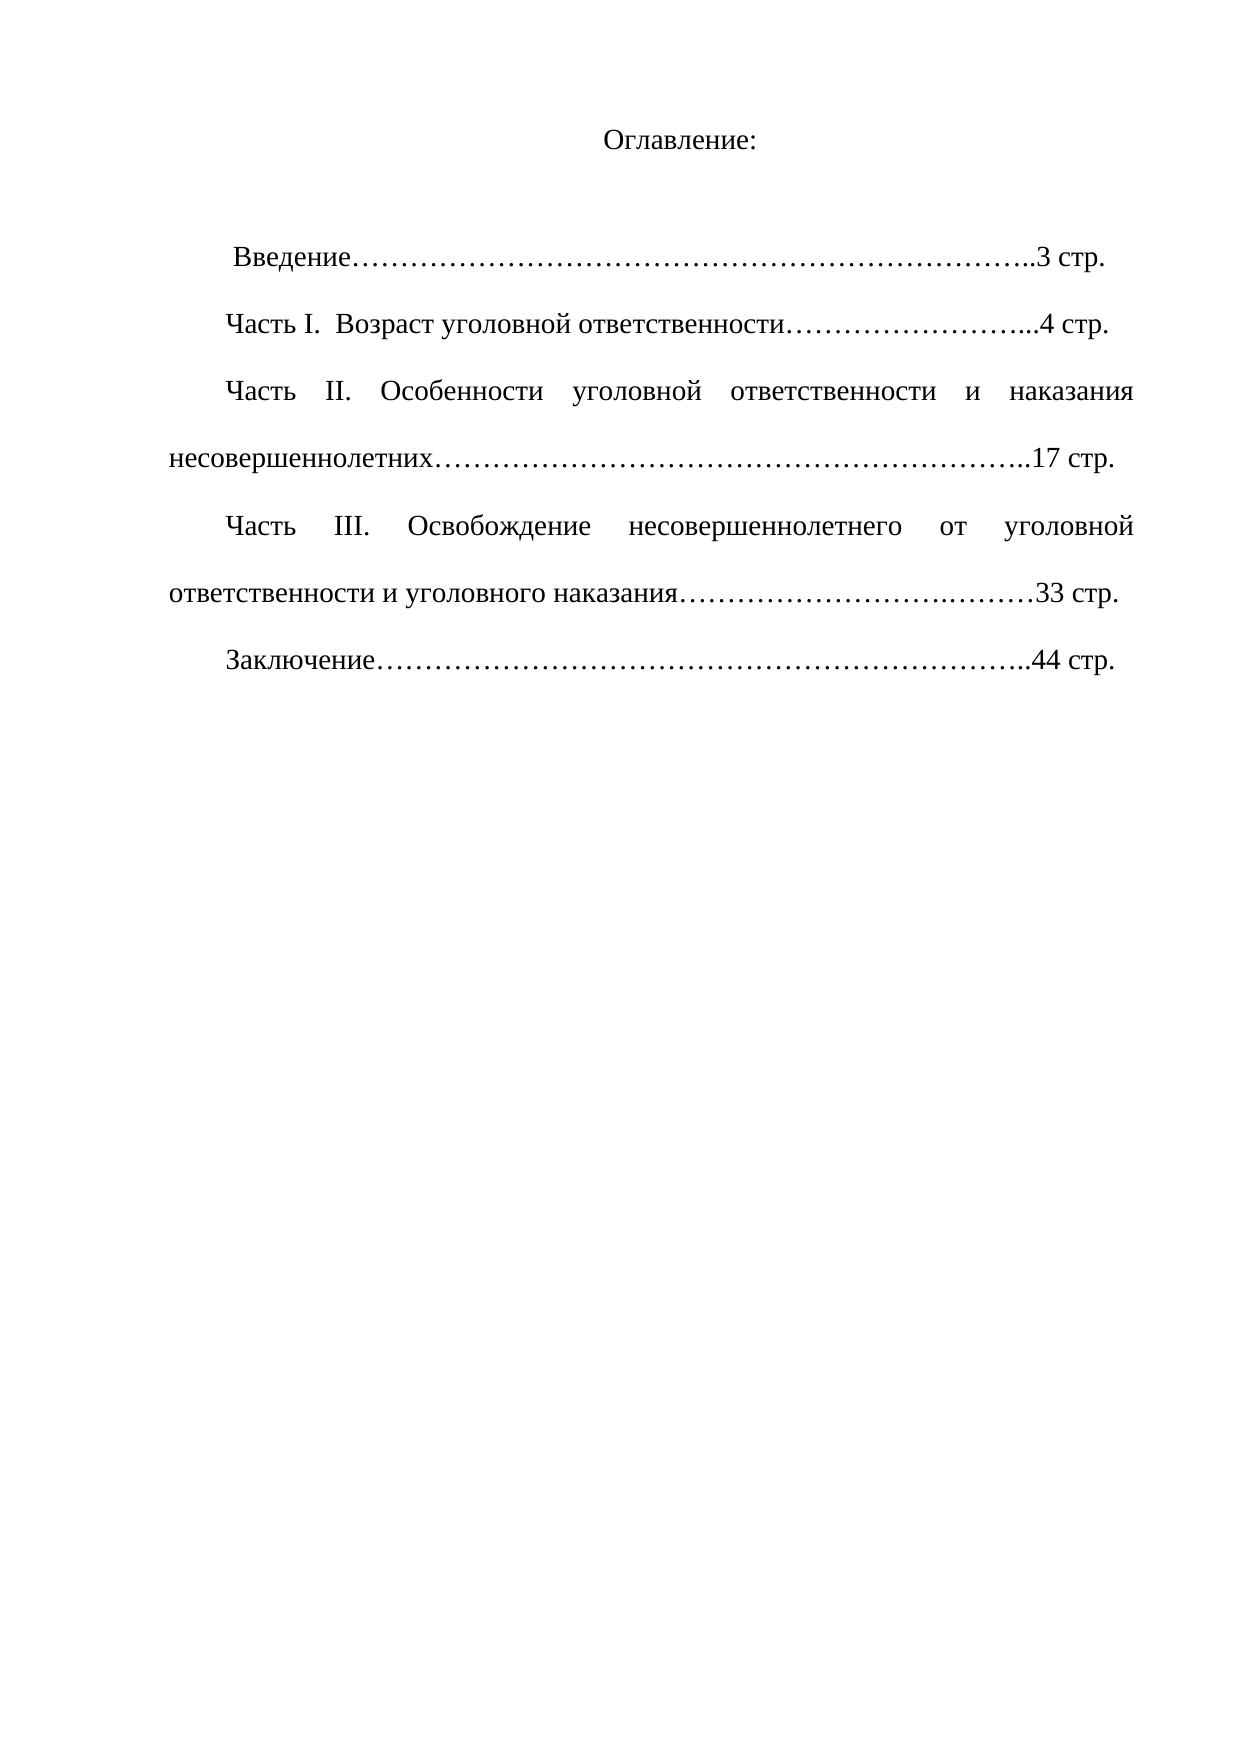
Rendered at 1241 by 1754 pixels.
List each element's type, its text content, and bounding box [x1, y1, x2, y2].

text Оглавление: [169, 122, 1134, 155]
text Часть III. Освобождение несовершеннолетнего от уголовной ответственности и уголовного наказания……………………….………33 стр. [169, 508, 1134, 608]
text Введение……………………………………………………………..3 стр. [169, 239, 1134, 273]
text Часть II. Особенности уголовной ответственности и наказания несовершеннолетних……………………………………………………..17 стр. [169, 373, 1134, 474]
text Часть I. Возраст уголовной ответственности……………………...4 стр. [169, 306, 1134, 340]
text Заключение…………………………………………………………..44 стр. [169, 642, 1134, 675]
